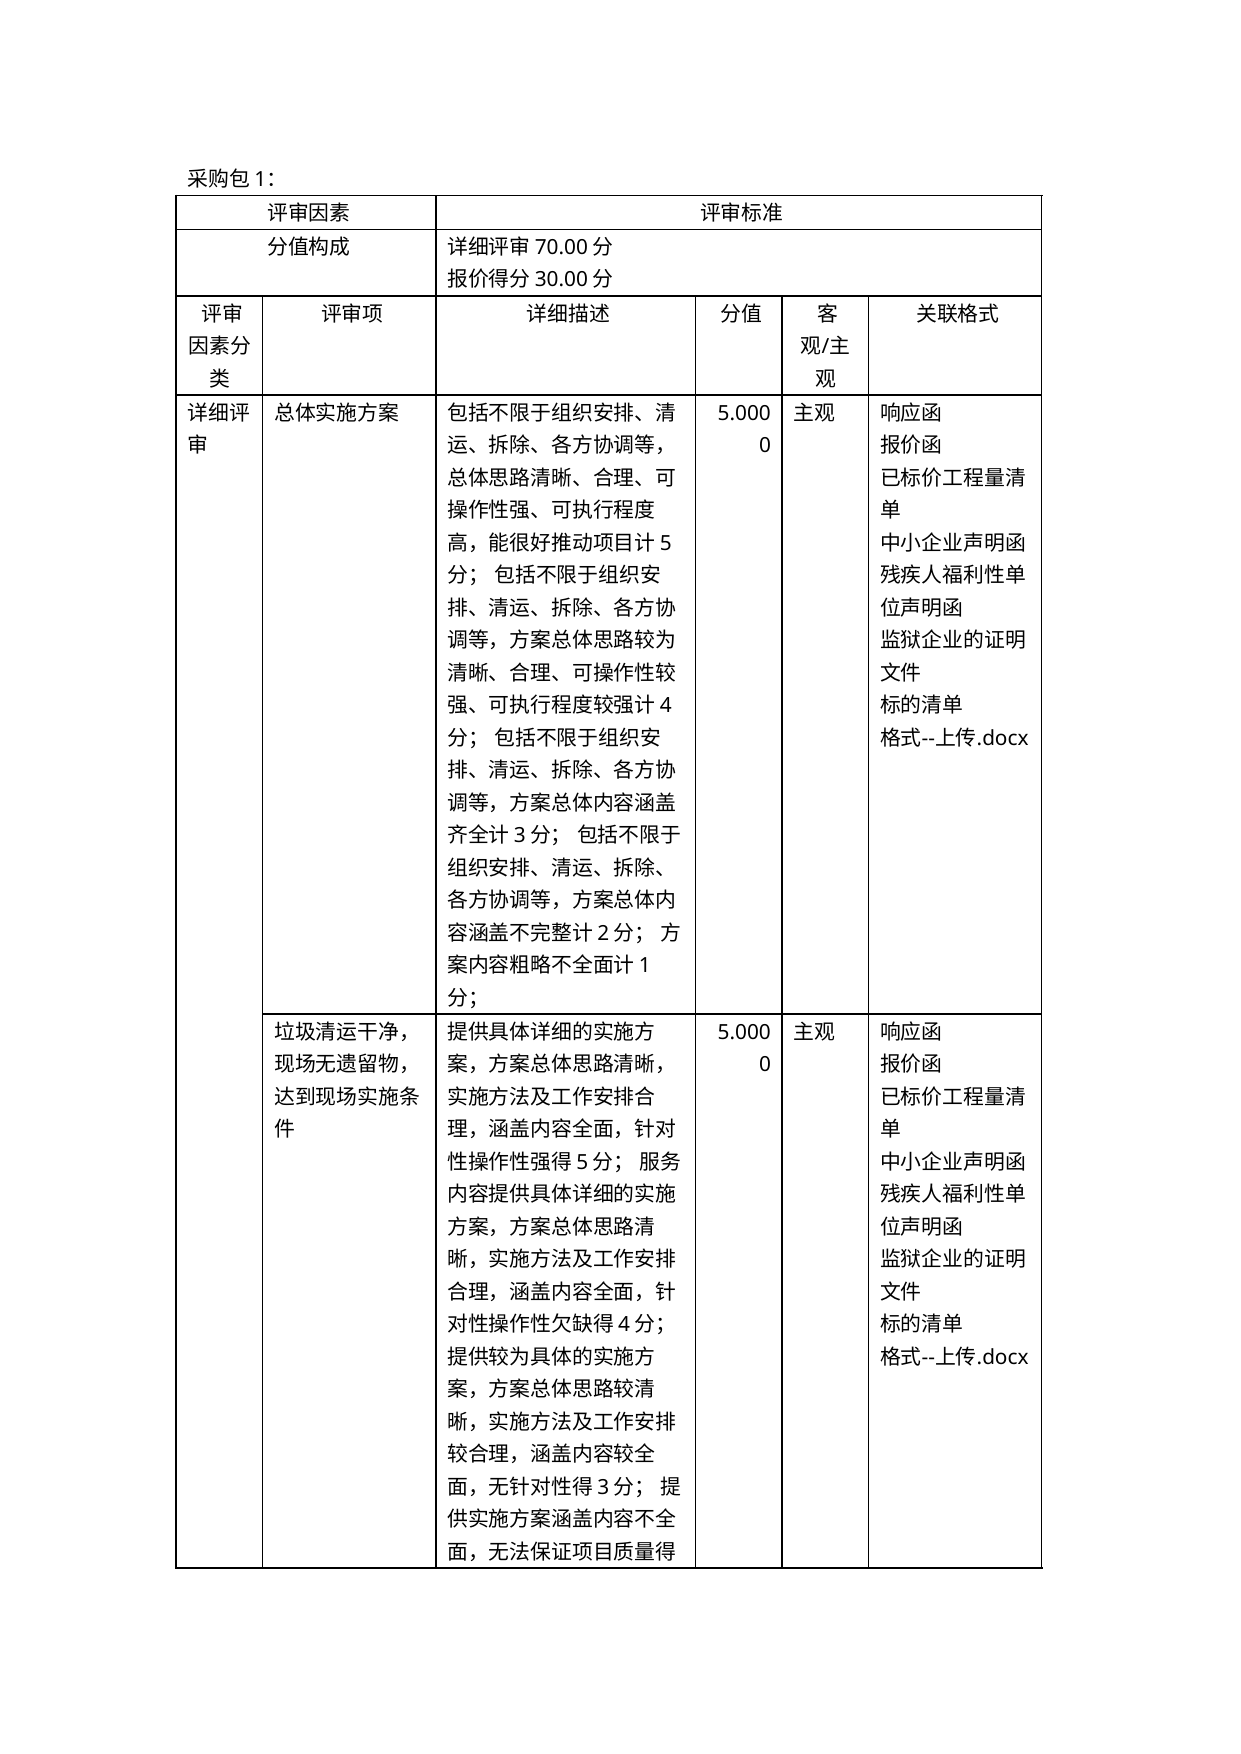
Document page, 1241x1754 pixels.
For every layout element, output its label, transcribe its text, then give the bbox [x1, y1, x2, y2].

table_cell 分值 [696, 297, 781, 394]
text 采购包1： [187, 162, 1053, 194]
table_cell 详细评审 [177, 396, 262, 1567]
table_cell 分值构成 [177, 230, 435, 295]
table_cell 关联格式 [869, 297, 1041, 394]
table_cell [437, 1015, 695, 1567]
table_header 评审标准 [437, 196, 1041, 228]
table_cell 主观 [783, 1015, 868, 1567]
table_cell 主观 [783, 396, 868, 1013]
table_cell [263, 1015, 435, 1567]
table_cell 客观/主观 [783, 297, 868, 394]
table_cell 5.0000 [696, 396, 781, 1013]
table_header 评审因素 [177, 196, 435, 228]
table_cell 响应函 报价函 已标价工程量清单 中小企业声明函 残疾人福利性单位声明函 监狱企业的证明文件 标的清单 格式--上传.docx [869, 396, 1041, 1013]
table_cell 评审因素分类 [177, 297, 262, 394]
table_cell 5.0000 [696, 1015, 781, 1567]
table_cell 详细评审70.00分 报价得分30.00分 [437, 230, 1041, 295]
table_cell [869, 1015, 1041, 1567]
table_cell 包括不限于组织安排、清运、拆除、各方协调等，总体思路清晰、合理、可操作性强、可执行程度高，能很好推动项目计5分； 包括不限于组织安排、清运、拆除、各方协调等，方案总体思路较为清晰、合理、可操作性较强、可执行程度较强计4分； 包括不限于组织安排、清运、拆除、各方协调等，方案总体内容涵盖齐全计3分； 包括不限于组织安排、清运、拆除、各方协调等，方案总体内容涵盖不完整计2分； 方案内容粗略不全面计1分； [437, 396, 695, 1013]
table_cell 详细描述 [437, 297, 695, 394]
table_cell 评审项 [263, 297, 435, 394]
table_cell 总体实施方案 [263, 396, 435, 1013]
